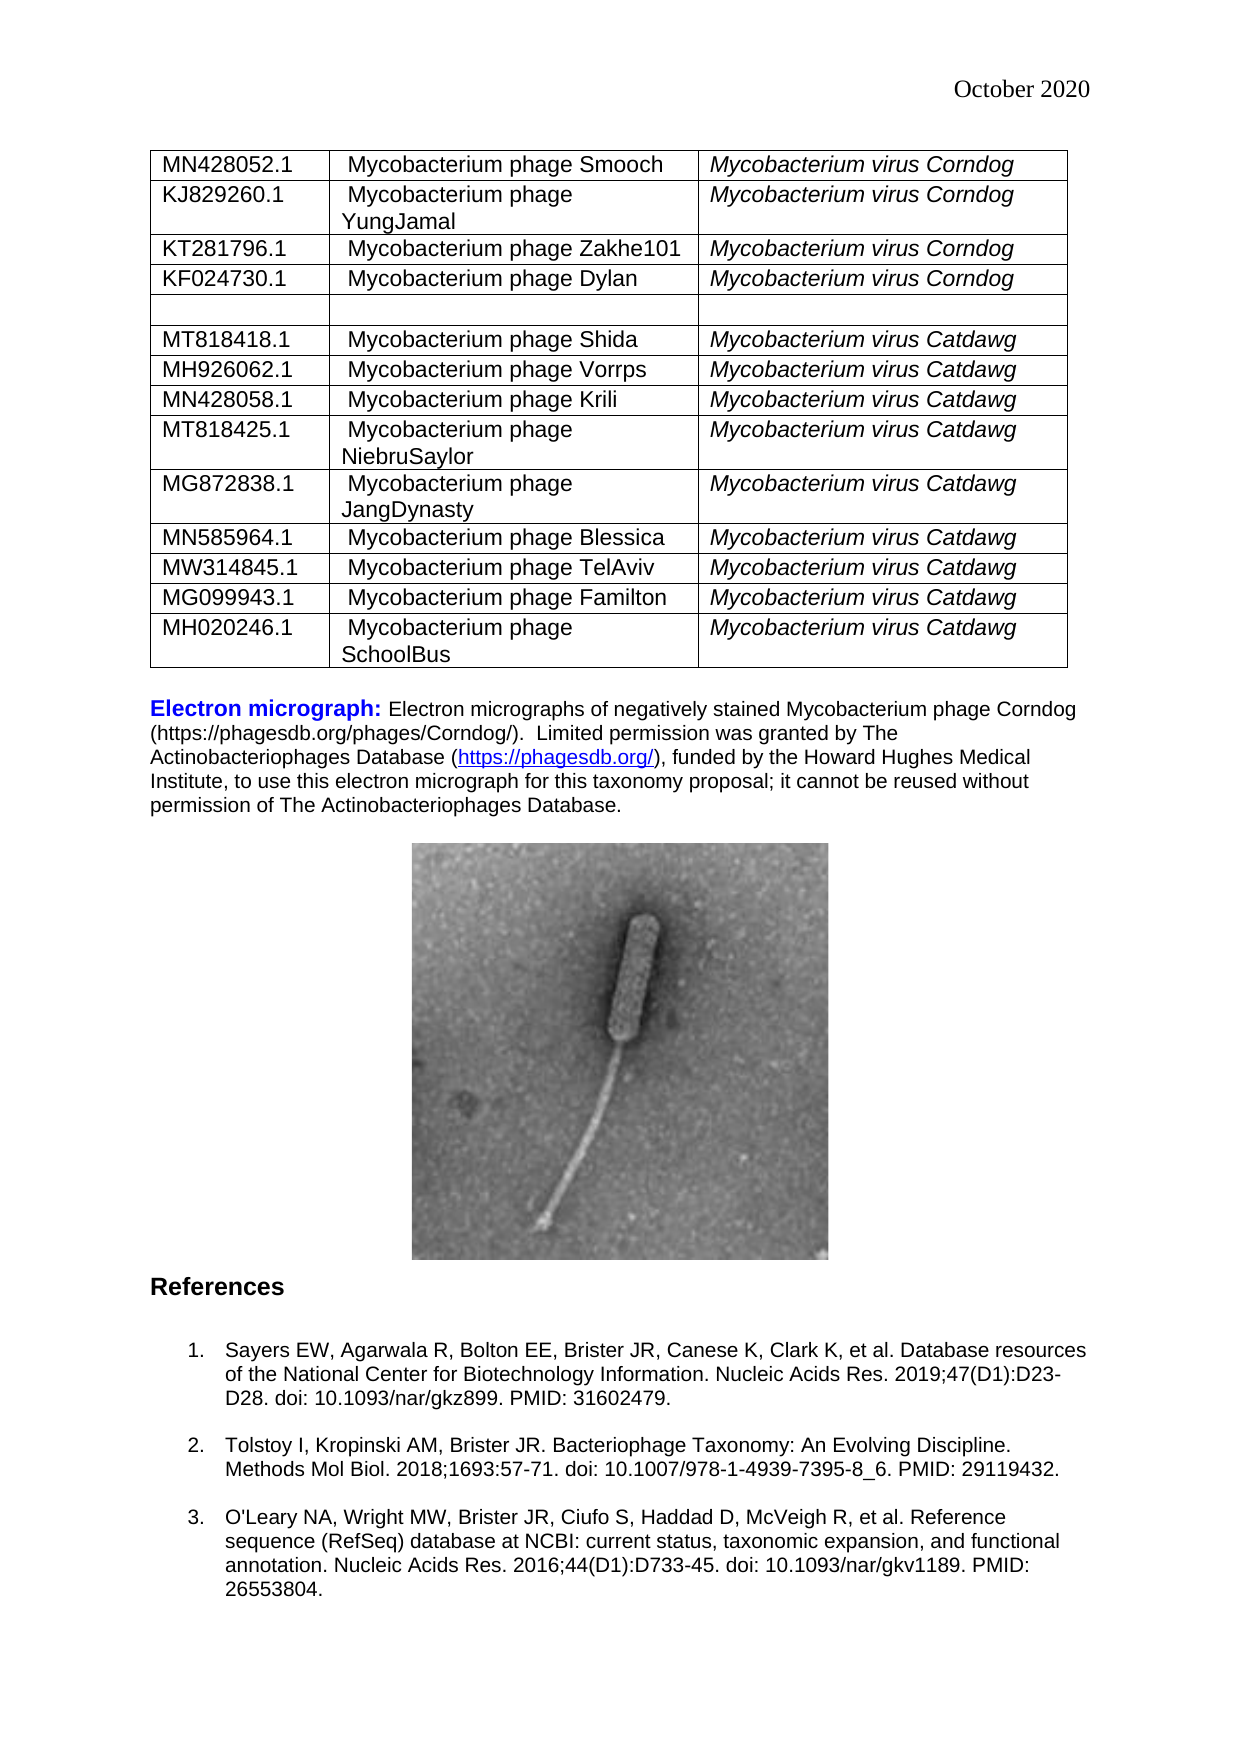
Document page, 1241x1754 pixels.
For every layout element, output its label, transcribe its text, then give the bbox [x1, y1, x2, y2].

table_cell MH020246.1 [151, 614, 329, 667]
table_cell Mycobacterium phage Smooch [330, 151, 698, 180]
table_cell Mycobacterium phage JangDynasty [330, 470, 698, 523]
table_cell Mycobacterium virus Catdawg [699, 554, 1067, 583]
table_cell MH926062.1 [151, 356, 329, 385]
table_cell Mycobacterium virus Catdawg [699, 356, 1067, 385]
table_cell Mycobacterium phage Shida [330, 326, 698, 355]
table_cell [151, 295, 329, 324]
table_cell Mycobacterium phage Blessica [330, 524, 698, 553]
table_cell Mycobacterium virus Catdawg [699, 470, 1067, 523]
table_cell Mycobacterium phage SchoolBus [330, 614, 698, 667]
picture [411, 843, 829, 1260]
text Electron micrograph: Electron micrographs of negatively stained Mycobacterium phage Corndog (https://phagesdb.org/phages/Corndog/). Limited permission was granted by The Actinobacteriophages Database (https://phagesdb.org/), funded by the Howard Hughes Medical Institute, to use this electron micrograph for this taxonomy proposal; it cannot be reused without permission of The Actinobacteriophages Database. [150, 694, 1090, 817]
list O'Leary NA, Wright MW, Brister JR, Ciufo S, Haddad D, McVeigh R, et al. Reference sequence (RefSeq) database at NCBI: current status, taxonomic expansion, and functional annotation. Nucleic Acids Res. 2016;44(D1):D733-45. doi: 10.1093/nar/gkv1189. PMID: 26553804. [187, 1505, 1090, 1601]
table_cell KT281796.1 [151, 235, 329, 264]
table_cell Mycobacterium virus Catdawg [699, 614, 1067, 667]
list Sayers EW, Agarwala R, Bolton EE, Brister JR, Canese K, Clark K, et al. Database resources of the National Center for Biotechnology Information. Nucleic Acids Res. 2019;47(D1):D23-D28. doi: 10.1093/nar/gkz899. PMID: 31602479. [187, 1337, 1090, 1409]
table_cell MN585964.1 [151, 524, 329, 553]
table_cell MN428058.1 [151, 386, 329, 415]
table_cell MT818418.1 [151, 326, 329, 355]
table_cell MG099943.1 [151, 584, 329, 613]
table_cell Mycobacterium phage Dylan [330, 265, 698, 294]
table_cell Mycobacterium virus Catdawg [699, 524, 1067, 553]
table_cell Mycobacterium virus Corndog [699, 181, 1067, 234]
table_cell Mycobacterium phage Krili [330, 386, 698, 415]
table_cell Mycobacterium phage Familton [330, 584, 698, 613]
table_cell Mycobacterium phage YungJamal [330, 181, 698, 234]
table_cell MN428052.1 [151, 151, 329, 180]
table_cell Mycobacterium virus Catdawg [699, 416, 1067, 469]
table_cell [330, 295, 698, 324]
table_cell MT818425.1 [151, 416, 329, 469]
table_cell Mycobacterium phage Vorrps [330, 356, 698, 385]
table_cell MG872838.1 [151, 470, 329, 523]
table_cell Mycobacterium phage NiebruSaylor [330, 416, 698, 469]
table_cell Mycobacterium phage TelAviv [330, 554, 698, 583]
table_cell Mycobacterium virus Corndog [699, 235, 1067, 264]
text References [150, 1272, 1090, 1301]
list Tolstoy I, Kropinski AM, Brister JR. Bacteriophage Taxonomy: An Evolving Discipline. Methods Mol Biol. 2018;1693:57-71. doi: 10.1007/978-1-4939-7395-8_6. PMID: 29119432. [187, 1433, 1090, 1481]
table_cell Mycobacterium virus Catdawg [699, 326, 1067, 355]
table_cell Mycobacterium virus Catdawg [699, 386, 1067, 415]
table_cell Mycobacterium phage Zakhe101 [330, 235, 698, 264]
table_cell KF024730.1 [151, 265, 329, 294]
table_cell Mycobacterium virus Corndog [699, 151, 1067, 180]
table_cell [699, 295, 1067, 324]
table_cell MW314845.1 [151, 554, 329, 583]
table_cell KJ829260.1 [151, 181, 329, 234]
table_cell Mycobacterium virus Catdawg [699, 584, 1067, 613]
table_cell Mycobacterium virus Corndog [699, 265, 1067, 294]
